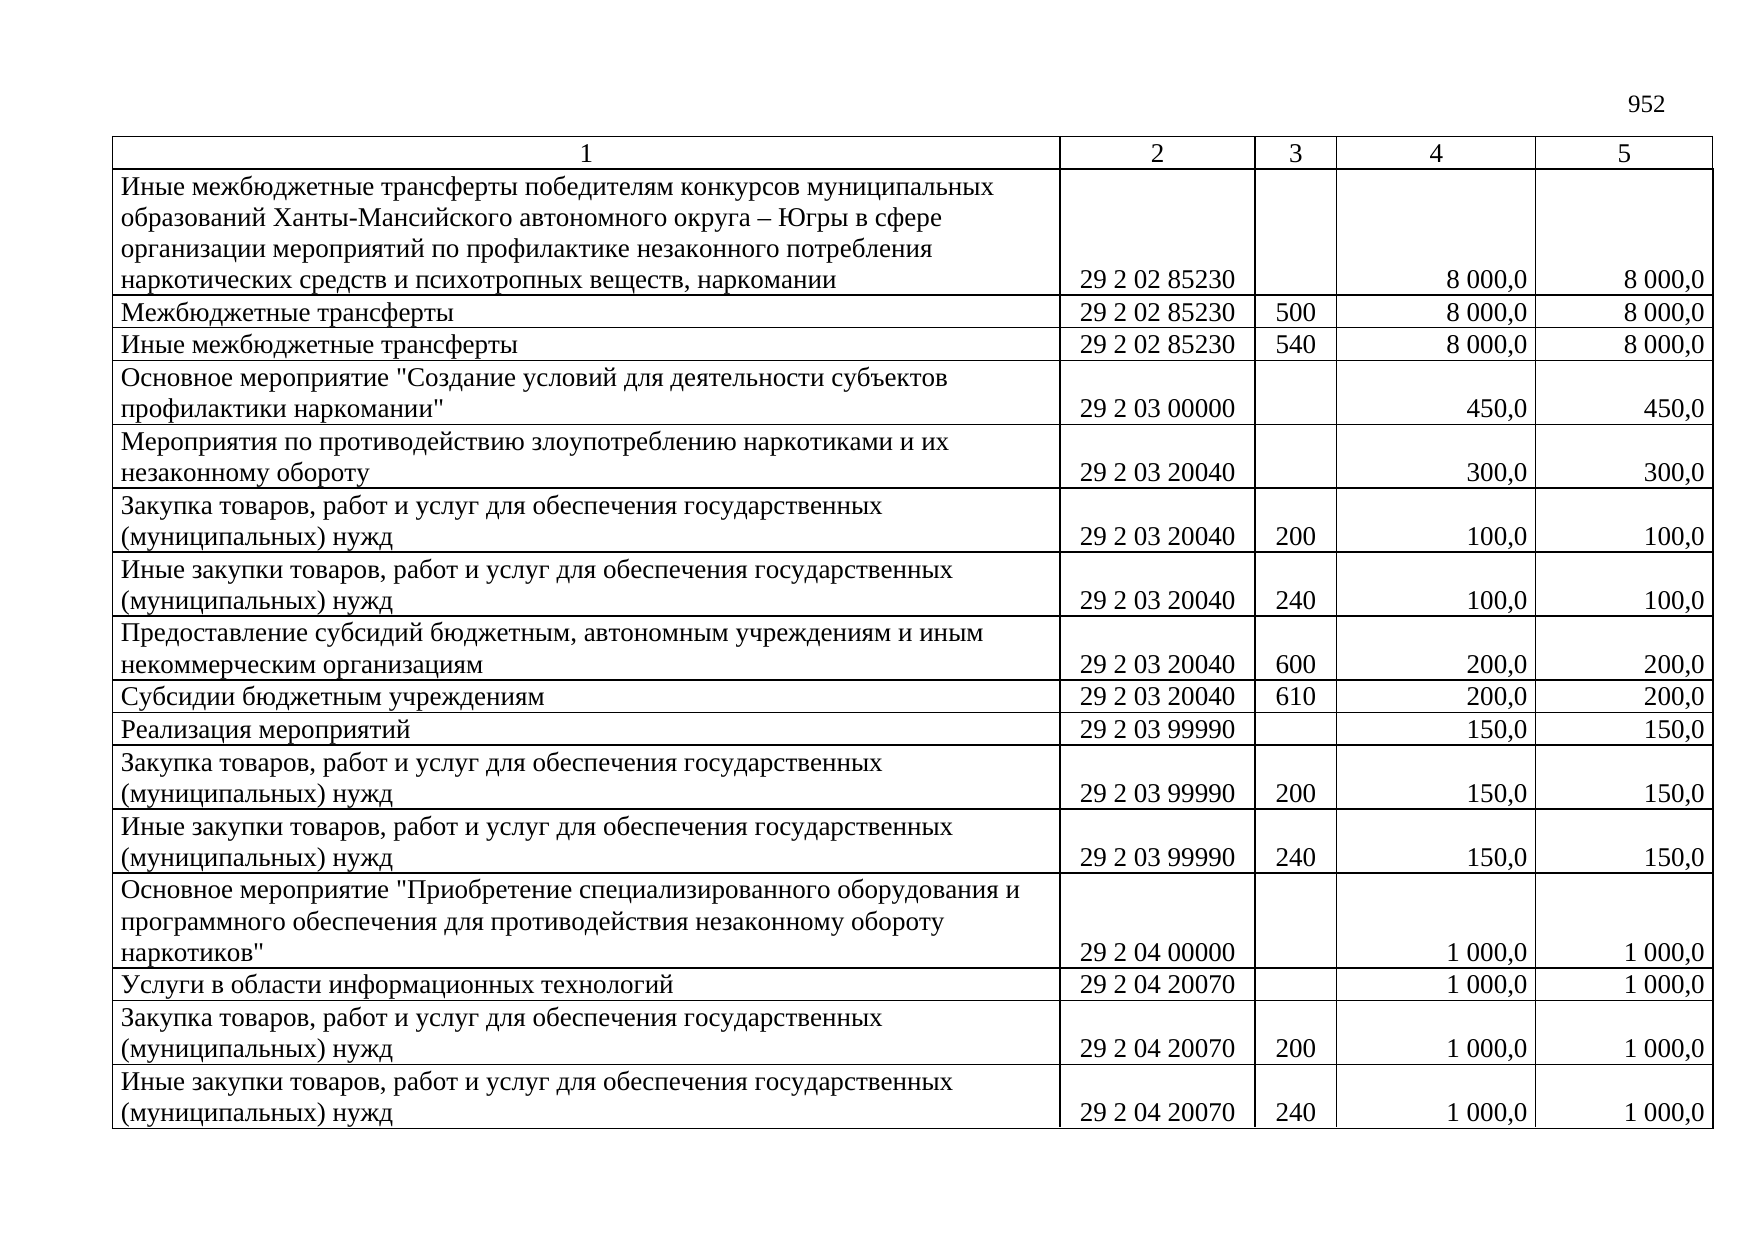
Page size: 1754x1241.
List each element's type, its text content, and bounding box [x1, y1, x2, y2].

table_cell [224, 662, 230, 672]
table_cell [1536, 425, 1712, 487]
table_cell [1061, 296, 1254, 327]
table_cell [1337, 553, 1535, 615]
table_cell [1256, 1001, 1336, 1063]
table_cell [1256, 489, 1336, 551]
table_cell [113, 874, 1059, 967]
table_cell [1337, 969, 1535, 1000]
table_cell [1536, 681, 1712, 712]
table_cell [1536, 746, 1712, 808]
table_header 3 [1256, 137, 1336, 168]
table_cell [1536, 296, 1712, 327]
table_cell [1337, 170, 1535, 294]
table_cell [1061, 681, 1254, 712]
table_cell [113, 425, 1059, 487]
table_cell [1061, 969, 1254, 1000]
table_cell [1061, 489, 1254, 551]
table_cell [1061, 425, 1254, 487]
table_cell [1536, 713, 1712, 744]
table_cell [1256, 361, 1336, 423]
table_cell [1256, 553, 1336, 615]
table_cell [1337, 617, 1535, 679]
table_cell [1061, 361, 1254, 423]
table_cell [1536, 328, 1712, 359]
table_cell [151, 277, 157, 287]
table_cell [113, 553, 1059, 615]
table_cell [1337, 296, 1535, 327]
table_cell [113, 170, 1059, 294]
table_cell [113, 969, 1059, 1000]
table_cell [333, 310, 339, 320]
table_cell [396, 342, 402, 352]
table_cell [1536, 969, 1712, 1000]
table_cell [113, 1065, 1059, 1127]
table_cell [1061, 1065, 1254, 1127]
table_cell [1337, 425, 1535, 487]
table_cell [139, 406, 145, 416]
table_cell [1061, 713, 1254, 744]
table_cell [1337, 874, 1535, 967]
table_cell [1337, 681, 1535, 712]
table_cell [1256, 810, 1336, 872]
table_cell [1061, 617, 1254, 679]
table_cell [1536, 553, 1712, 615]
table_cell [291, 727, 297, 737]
table_header 1 [113, 137, 1059, 168]
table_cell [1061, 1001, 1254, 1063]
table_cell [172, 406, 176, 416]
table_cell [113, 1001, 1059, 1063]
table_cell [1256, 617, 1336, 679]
table_header 2 [1061, 137, 1254, 168]
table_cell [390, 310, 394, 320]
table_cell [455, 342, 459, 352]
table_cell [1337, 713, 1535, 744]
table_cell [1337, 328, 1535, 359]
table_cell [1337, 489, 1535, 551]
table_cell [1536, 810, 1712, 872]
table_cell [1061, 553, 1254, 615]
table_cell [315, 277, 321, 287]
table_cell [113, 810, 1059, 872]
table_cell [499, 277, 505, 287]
table_header 5 [1536, 137, 1712, 168]
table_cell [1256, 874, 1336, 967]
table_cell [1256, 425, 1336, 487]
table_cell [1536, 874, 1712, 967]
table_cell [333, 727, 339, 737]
table_header 4 [1337, 137, 1535, 168]
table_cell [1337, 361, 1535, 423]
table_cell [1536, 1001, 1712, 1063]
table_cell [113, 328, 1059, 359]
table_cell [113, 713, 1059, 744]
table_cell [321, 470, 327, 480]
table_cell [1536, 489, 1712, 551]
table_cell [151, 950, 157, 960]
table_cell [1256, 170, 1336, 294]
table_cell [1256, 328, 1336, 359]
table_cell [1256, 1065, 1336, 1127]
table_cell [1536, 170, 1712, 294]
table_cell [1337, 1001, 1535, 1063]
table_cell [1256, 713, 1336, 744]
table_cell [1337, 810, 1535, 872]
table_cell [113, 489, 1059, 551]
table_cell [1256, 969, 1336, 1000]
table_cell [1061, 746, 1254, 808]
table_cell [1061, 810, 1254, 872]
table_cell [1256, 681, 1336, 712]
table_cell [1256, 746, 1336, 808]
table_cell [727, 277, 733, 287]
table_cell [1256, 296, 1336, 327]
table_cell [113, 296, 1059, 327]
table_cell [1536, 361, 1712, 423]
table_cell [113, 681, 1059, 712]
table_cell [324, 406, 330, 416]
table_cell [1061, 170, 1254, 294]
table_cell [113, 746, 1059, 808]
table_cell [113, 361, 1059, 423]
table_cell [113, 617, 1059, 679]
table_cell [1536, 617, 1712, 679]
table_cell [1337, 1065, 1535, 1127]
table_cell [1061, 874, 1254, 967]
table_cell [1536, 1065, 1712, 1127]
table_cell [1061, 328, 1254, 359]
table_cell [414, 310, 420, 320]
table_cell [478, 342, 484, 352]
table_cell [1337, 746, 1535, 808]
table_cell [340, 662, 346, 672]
